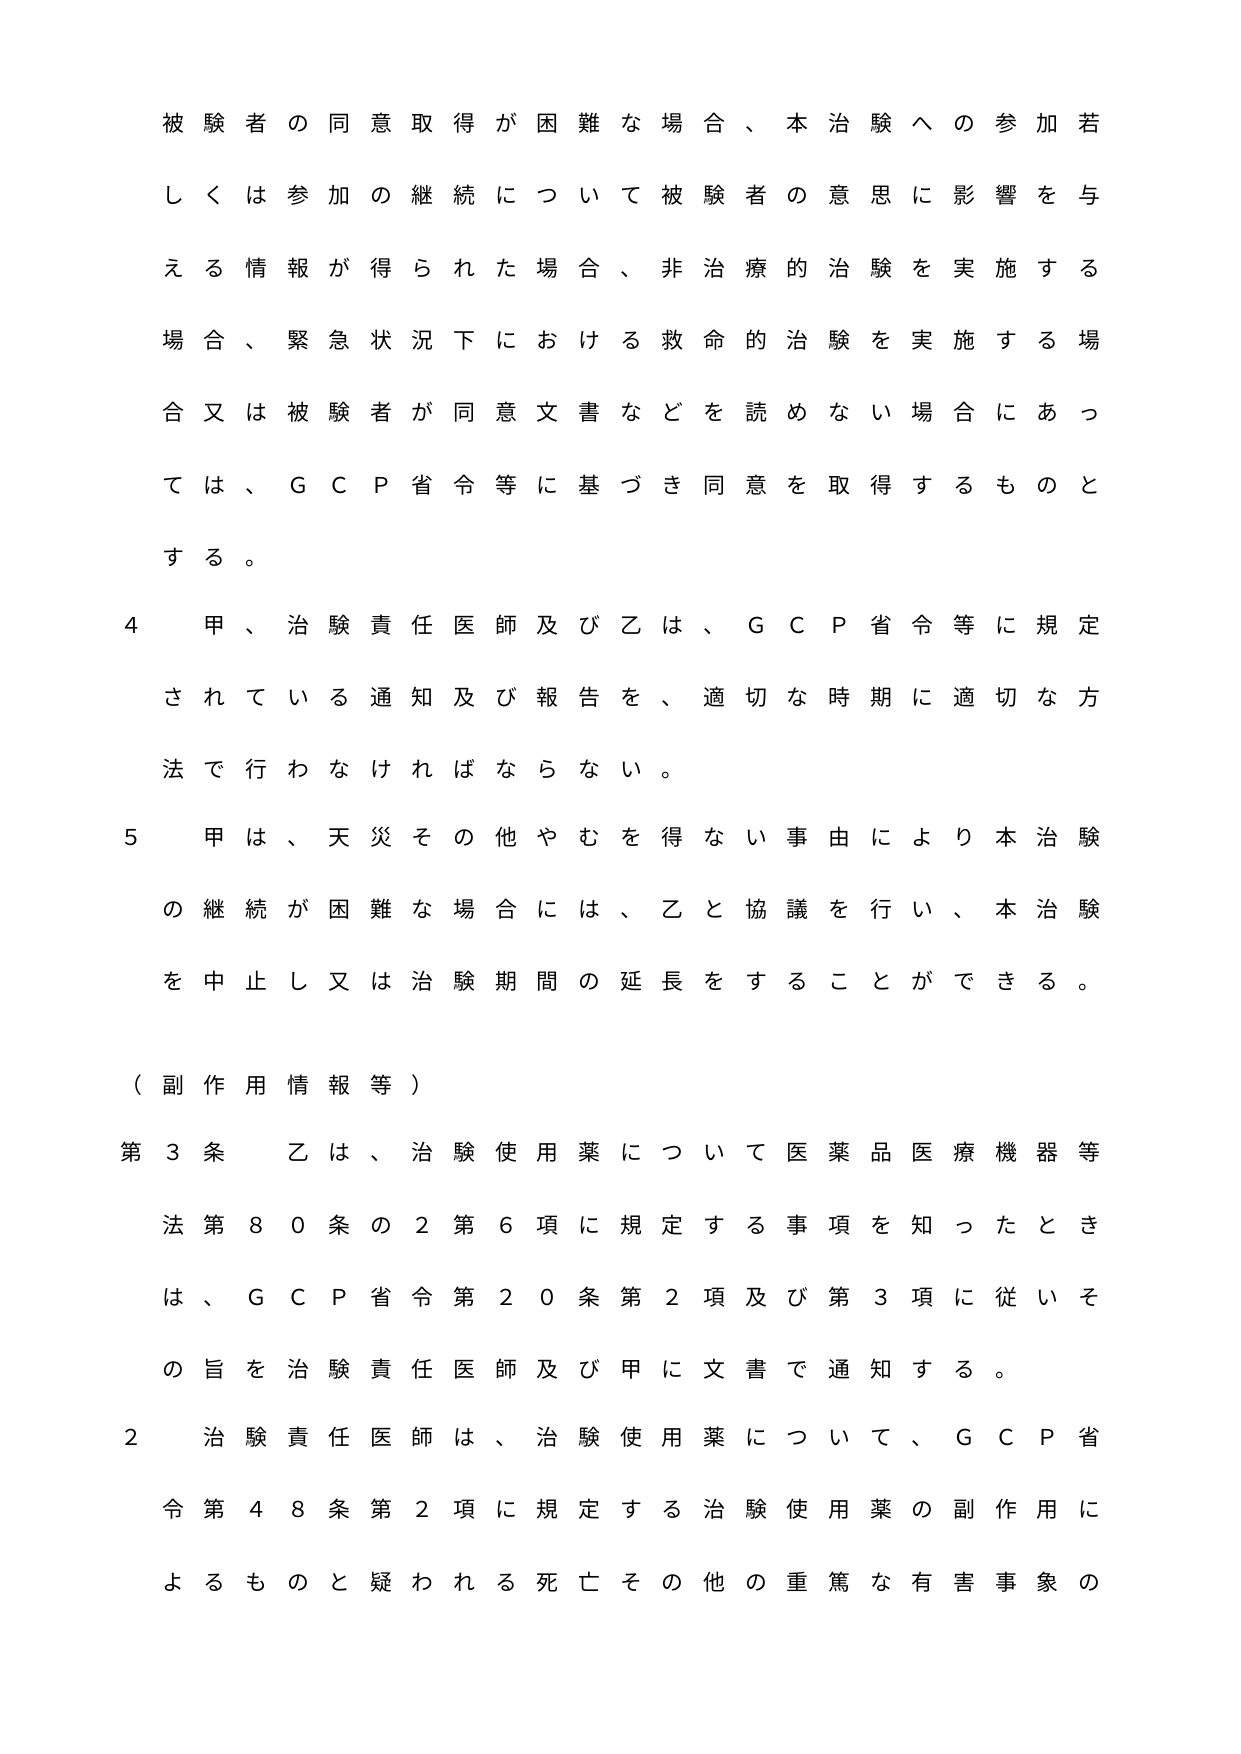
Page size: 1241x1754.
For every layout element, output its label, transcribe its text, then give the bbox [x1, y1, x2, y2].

text ５ 甲は、天災その他やむを得ない事由により本治験の継続が困難な場合には、乙と協議を行い、本治験を中止し又は治験期間の延長をすることができる。 [120, 804, 1120, 1012]
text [120, 91, 1120, 587]
text 第３条 乙は、治験使用薬について医薬品医療機器等法第８０条の２第６項に規定する事項を知ったときは、ＧＣＰ省令第２０条第２項及び第３項に従いその旨を治験責任医師及び甲に文書で通知する。 [120, 1120, 1120, 1399]
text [120, 1404, 1120, 1612]
text （副作用情報等） [120, 1052, 1120, 1115]
text ４ 甲、治験責任医師及び乙は、ＧＣＰ省令等に規定されている通知及び報告を、適切な時期に適切な方法で行わなければならない。 [120, 592, 1120, 799]
